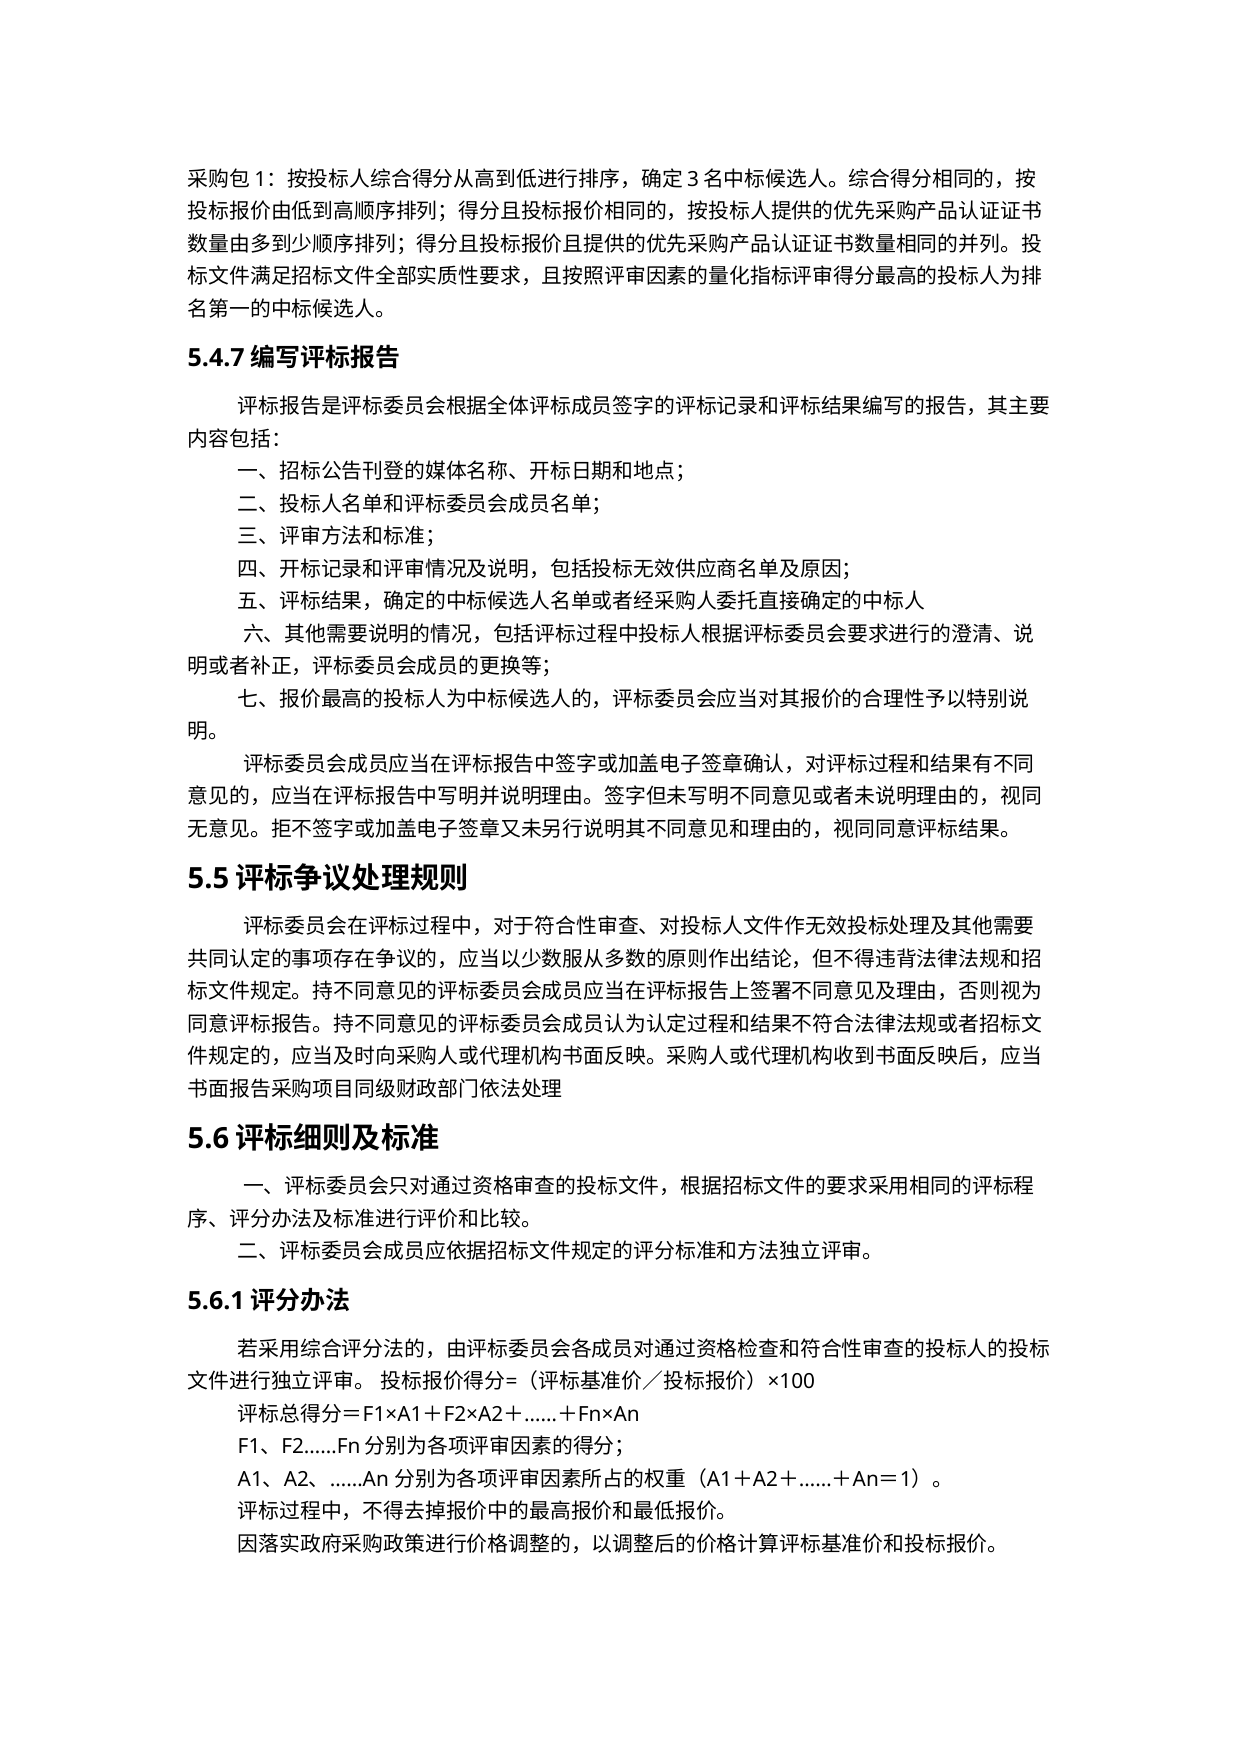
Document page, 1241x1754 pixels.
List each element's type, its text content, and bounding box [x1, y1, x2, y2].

text 二、投标人名单和评标委员会成员名单； [187, 487, 1053, 519]
text 评标过程中，不得去掉报价中的最高报价和最低报价。 [187, 1494, 1053, 1527]
text 5.6评标细则及标准 [187, 1104, 1053, 1169]
text 三、评审方法和标准； [187, 519, 1053, 552]
text 评标报告是评标委员会根据全体评标成员签字的评标记录和评标结果编写的报告，其主要内容包括： [187, 389, 1053, 454]
text 四、开标记录和评审情况及说明，包括投标无效供应商名单及原因； [187, 552, 1053, 584]
text 一、招标公告刊登的媒体名称、开标日期和地点； [187, 454, 1053, 487]
text 5.4.7编写评标报告 [187, 324, 1053, 389]
text 五、评标结果，确定的中标候选人名单或者经采购人委托直接确定的中标人 [187, 584, 1053, 617]
text 因落实政府采购政策进行价格调整的，以调整后的价格计算评标基准价和投标报价。 [187, 1527, 1053, 1559]
text 六、其他需要说明的情况，包括评标过程中投标人根据评标委员会要求进行的澄清、说明或者补正，评标委员会成员的更换等； [187, 617, 1053, 682]
text 若采用综合评分法的，由评标委员会各成员对通过资格检查和符合性审查的投标人的投标文件进行独立评审。 投标报价得分=（评标基准价／投标报价）×100 [187, 1332, 1053, 1397]
text 评标委员会成员应当在评标报告中签字或加盖电子签章确认，对评标过程和结果有不同意见的，应当在评标报告中写明并说明理由。签字但未写明不同意见或者未说明理由的，视同无意见。拒不签字或加盖电子签章又未另行说明其不同意见和理由的，视同同意评标结果。 [187, 747, 1053, 844]
text 5.6.1评分办法 [187, 1267, 1053, 1332]
text 采购包1：按投标人综合得分从高到低进行排序，确定3名中标候选人。综合得分相同的，按投标报价由低到高顺序排列；得分且投标报价相同的，按投标人提供的优先采购产品认证证书数量由多到少顺序排列；得分且投标报价且提供的优先采购产品认证证书数量相同的并列。投标文件满足招标文件全部实质性要求，且按照评审因素的量化指标评审得分最高的投标人为排名第一的中标候选人。 [187, 162, 1053, 324]
text 七、报价最高的投标人为中标候选人的，评标委员会应当对其报价的合理性予以特别说明。 [187, 682, 1053, 747]
text A1、A2、……An 分别为各项评审因素所占的权重（A1＋A2＋……＋An＝1）。 [187, 1462, 1053, 1494]
text 一、评标委员会只对通过资格审查的投标文件，根据招标文件的要求采用相同的评标程序、评分办法及标准进行评价和比较。 [187, 1169, 1053, 1234]
text F1、F2……Fn分别为各项评审因素的得分； [187, 1429, 1053, 1462]
text 二、评标委员会成员应依据招标文件规定的评分标准和方法独立评审。 [187, 1234, 1053, 1267]
text 评标总得分＝F1×A1＋F2×A2＋……＋Fn×An [187, 1397, 1053, 1429]
text 5.5评标争议处理规则 [187, 844, 1053, 909]
text 评标委员会在评标过程中，对于符合性审查、对投标人文件作无效投标处理及其他需要共同认定的事项存在争议的，应当以少数服从多数的原则作出结论，但不得违背法律法规和招标文件规定。持不同意见的评标委员会成员应当在评标报告上签署不同意见及理由，否则视为同意评标报告。持不同意见的评标委员会成员认为认定过程和结果不符合法律法规或者招标文件规定的，应当及时向采购人或代理机构书面反映。采购人或代理机构收到书面反映后，应当书面报告采购项目同级财政部门依法处理 [187, 909, 1053, 1104]
